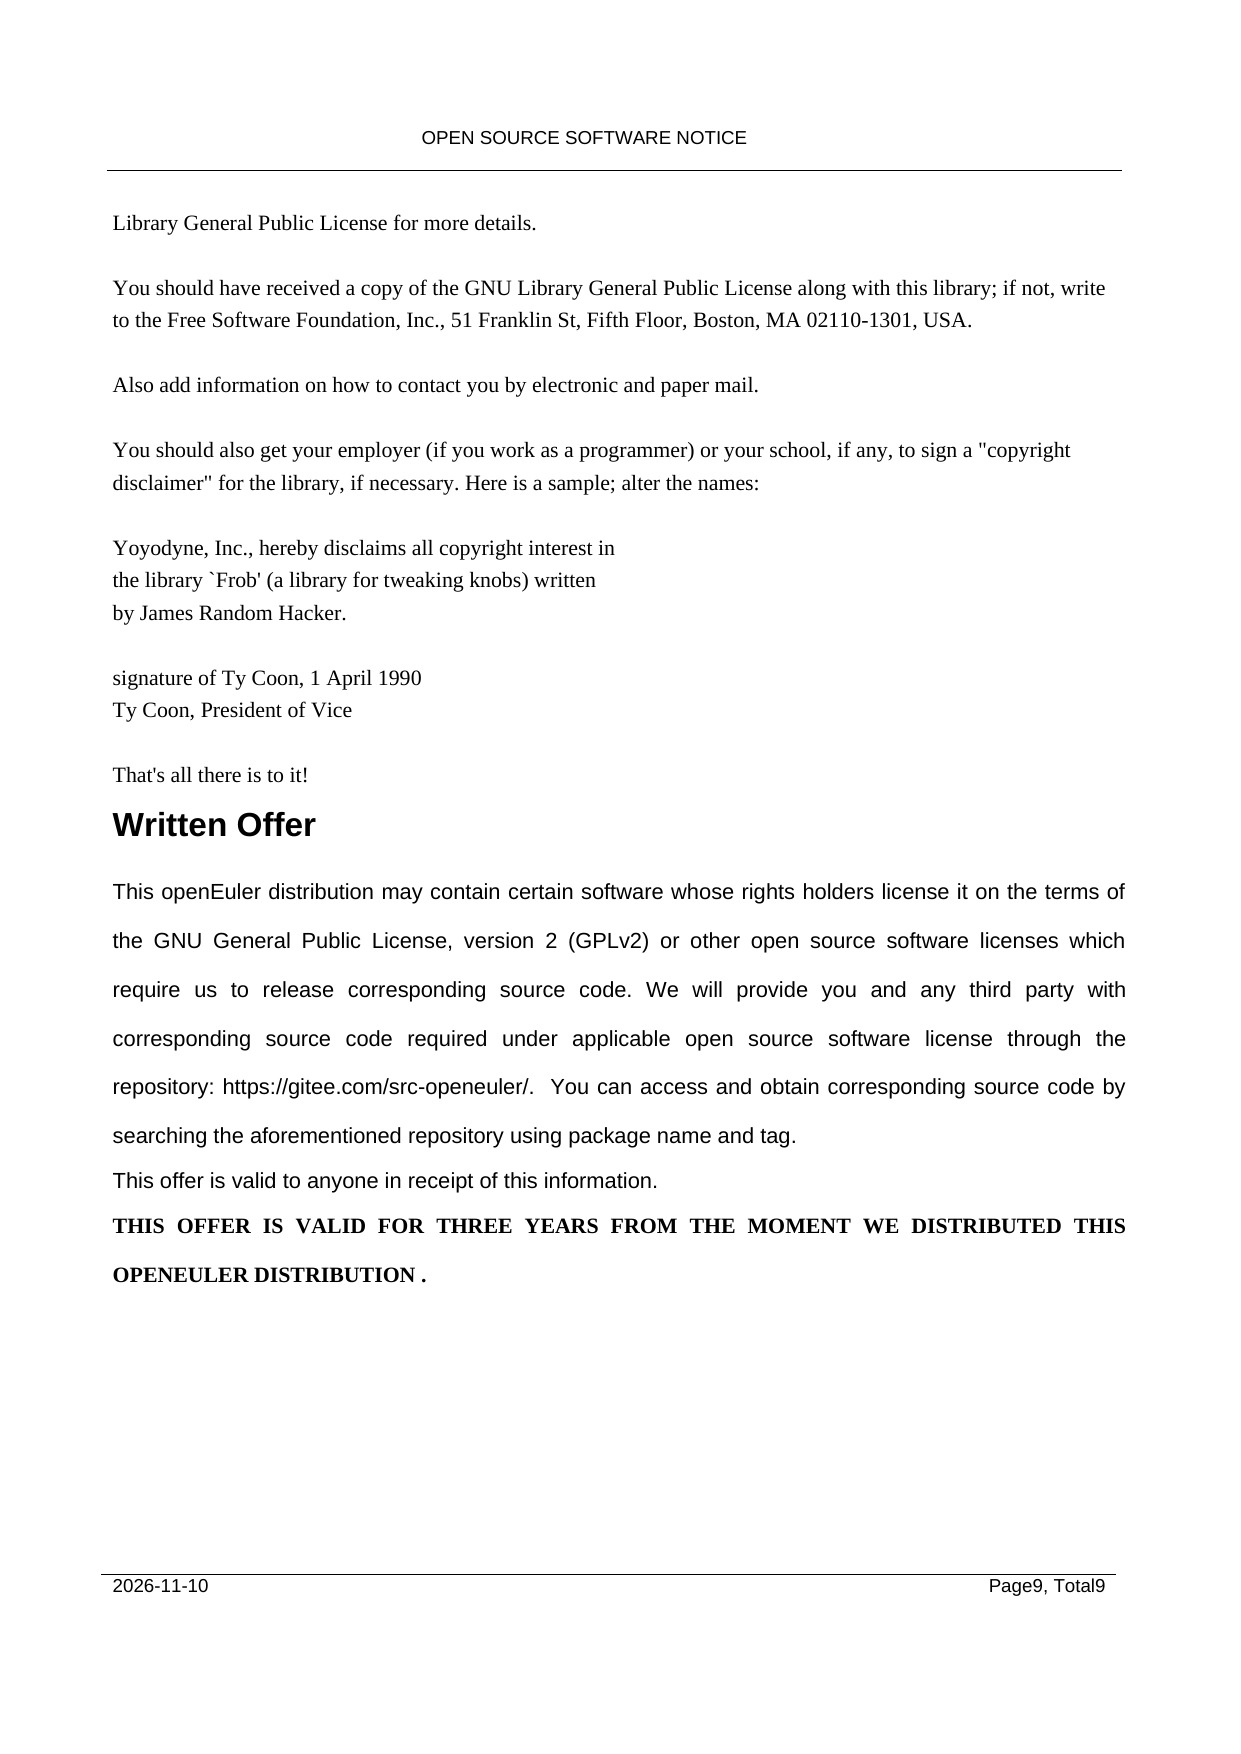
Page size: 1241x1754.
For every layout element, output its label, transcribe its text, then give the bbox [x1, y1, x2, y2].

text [112, 206, 1128, 791]
text This openEuler distribution may contain certain software whose rights holders license it on the terms of the GNU General Public License, version 2 (GPLv2) or other open source software licenses which require us to release corresponding source code. We will provide you and any third party with corresponding source code required under applicable open source software license through the repository: https://gitee.com/src-openeuler/. You can access and obtain corresponding source code by searching the aforementioned repository using package name and tag. [112, 876, 1128, 1152]
text Written Offer [112, 791, 1128, 856]
text This offer is valid to anyone in receipt of this information. [112, 1164, 1128, 1197]
text THIS OFFER IS VALID FOR THREE YEARS FROM THE MOMENT WE DISTRIBUTED THIS OPENEULER DISTRIBUTION . [112, 1209, 1128, 1291]
